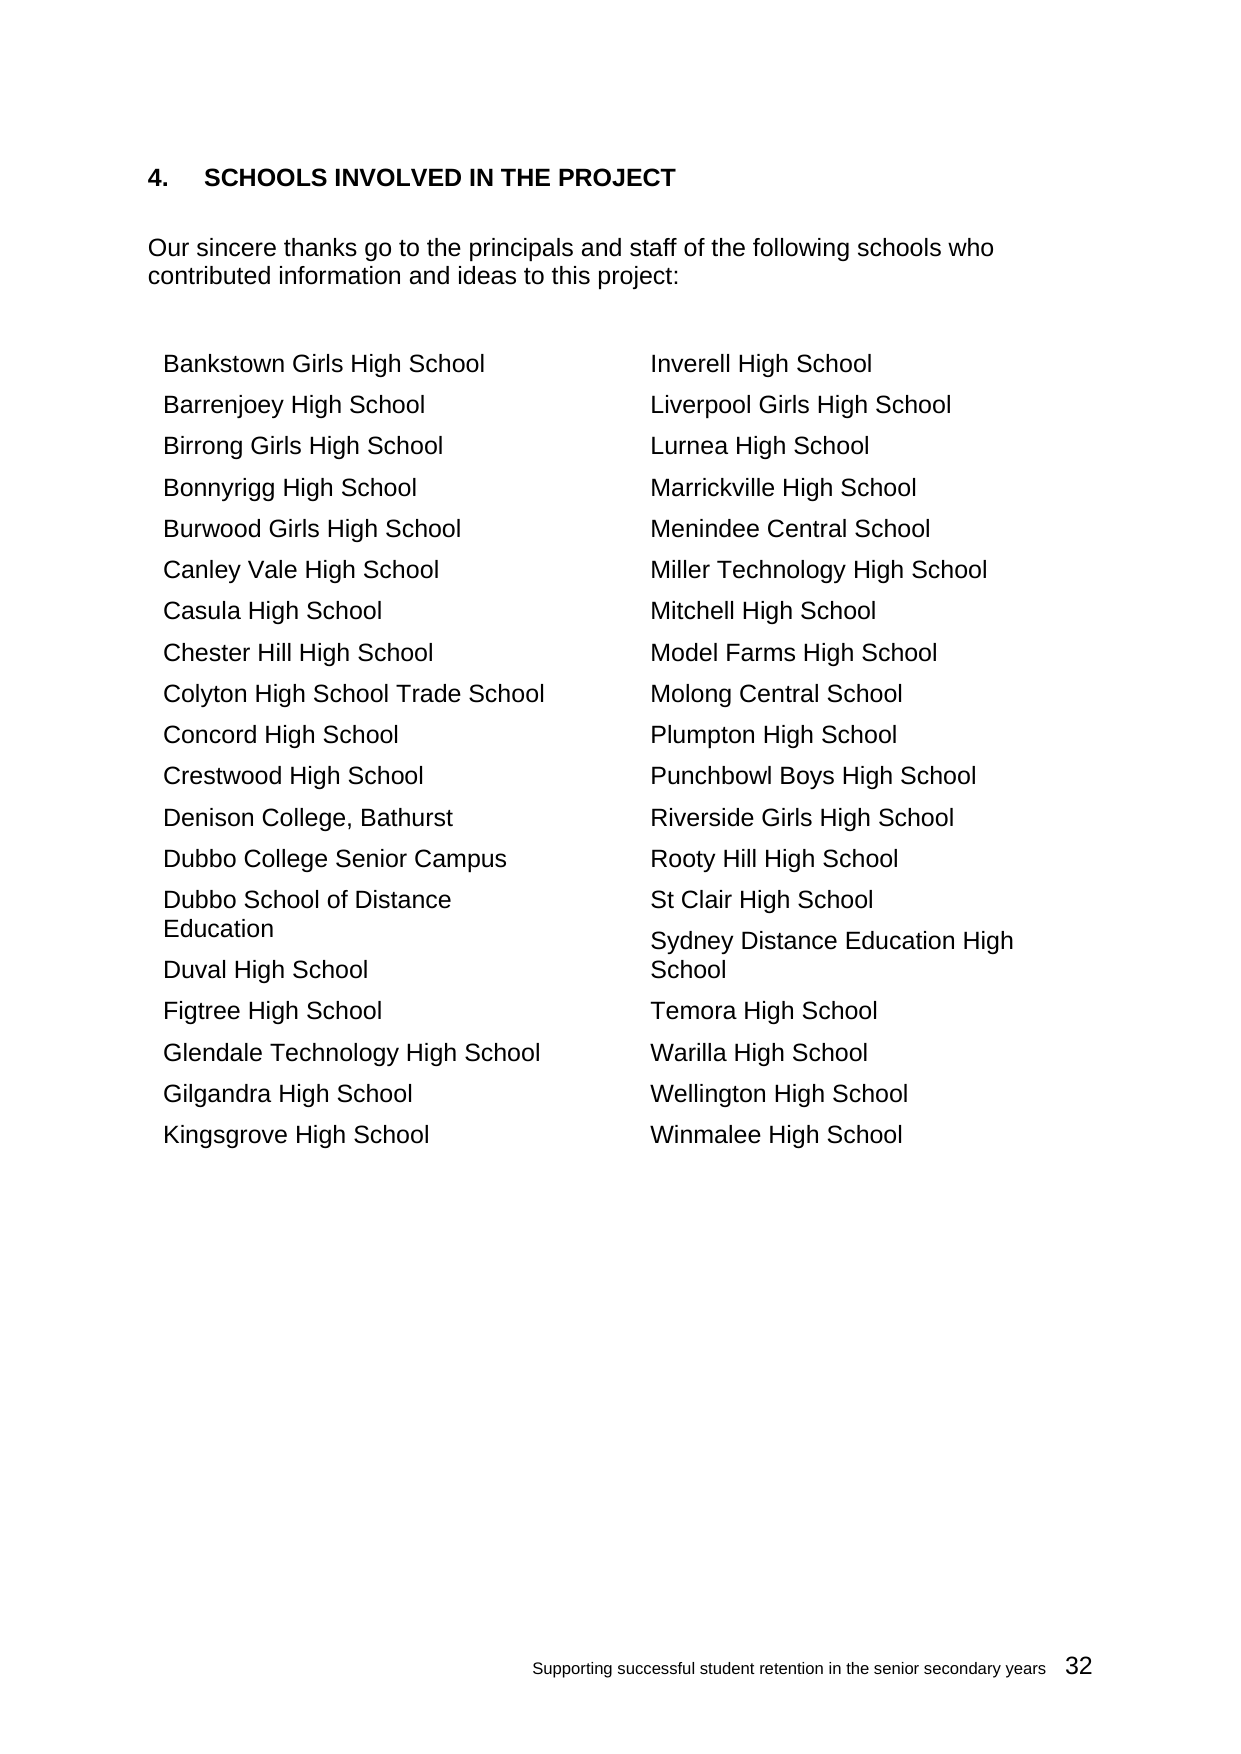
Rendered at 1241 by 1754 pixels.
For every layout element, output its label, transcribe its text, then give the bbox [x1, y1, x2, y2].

text Our sincere thanks go to the principals and staff of the following schools who contributed information and ideas to this project: [148, 232, 1092, 290]
text 4. SCHOOLS INVOLVED IN THE PROJECT [148, 162, 1092, 191]
